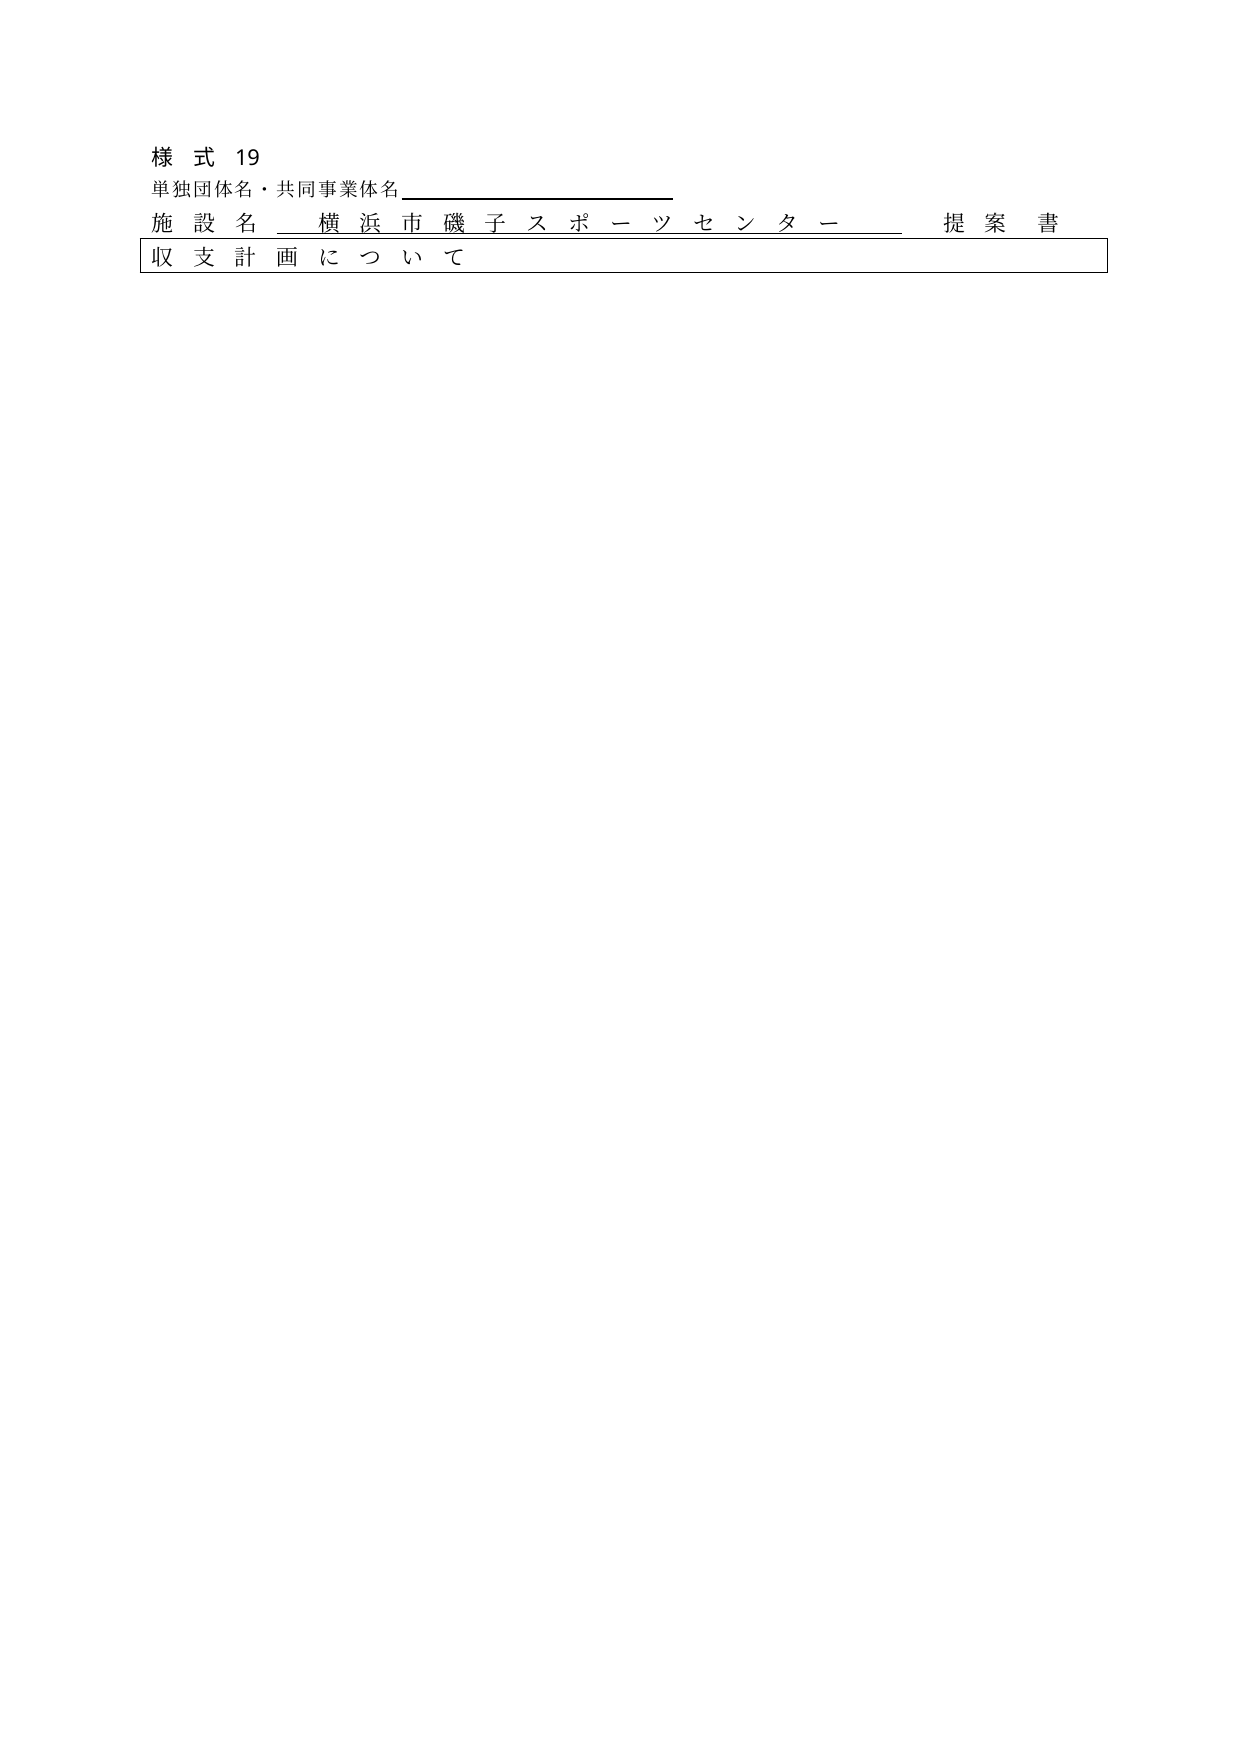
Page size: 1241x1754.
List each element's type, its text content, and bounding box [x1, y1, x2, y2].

text 単独団体名・共同事業体名 [151, 172, 1089, 205]
text 施設名 横浜市磯子スポーツセンター 提案書 [151, 205, 1089, 238]
table_header 収支計画について [141, 239, 1107, 272]
text 様式19 [151, 139, 1089, 172]
